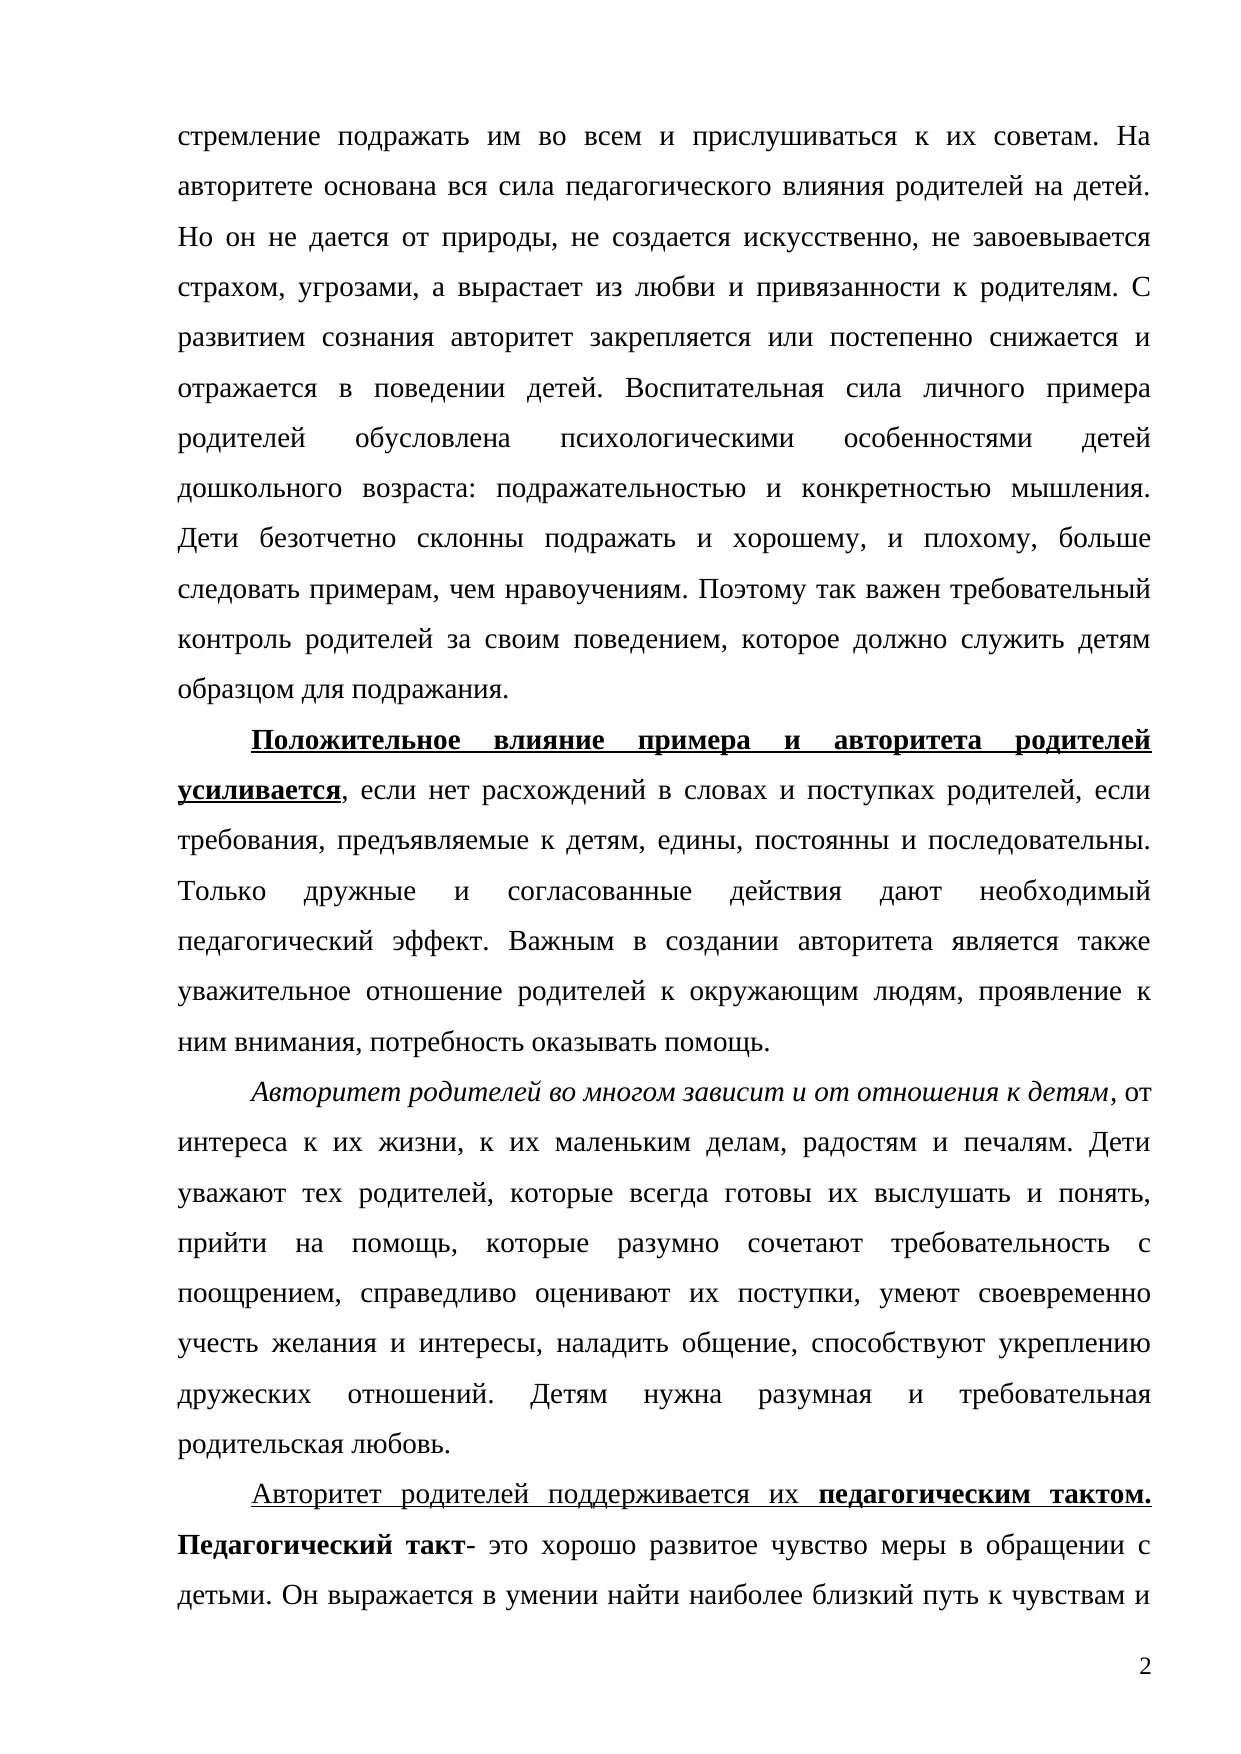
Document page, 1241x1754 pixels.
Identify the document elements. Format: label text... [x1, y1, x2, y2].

text Положительное влияние примера и авторитета родителей усиливается, если нет расхождений в словах и поступках родителей, если требования, предъявляемые к детям, едины, постоянны и последовательны. Только дружные и согласованные действия дают необходимый педагогический эффект. Важным в создании авторитета является также уважительное отношение родителей к окружающим людям, проявление к ним внимания, потребность оказывать помощь. [177, 722, 1152, 1057]
text Авторитет родителей во многом зависит и от отношения к детям, от интереса к их жизни, к их маленьким делам, радостям и печалям. Дети уважают тех родителей, которые всегда готовы их выслушать и понять, прийти на помощь, которые разумно сочетают требовательность с поощрением, справедливо оценивают их поступки, умеют своевременно учесть желания и интересы, наладить общение, способствуют укреплению дружеских отношений. Детям нужна разумная и требовательная родительская любовь. [177, 1074, 1152, 1460]
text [177, 1477, 1152, 1611]
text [177, 118, 1152, 705]
